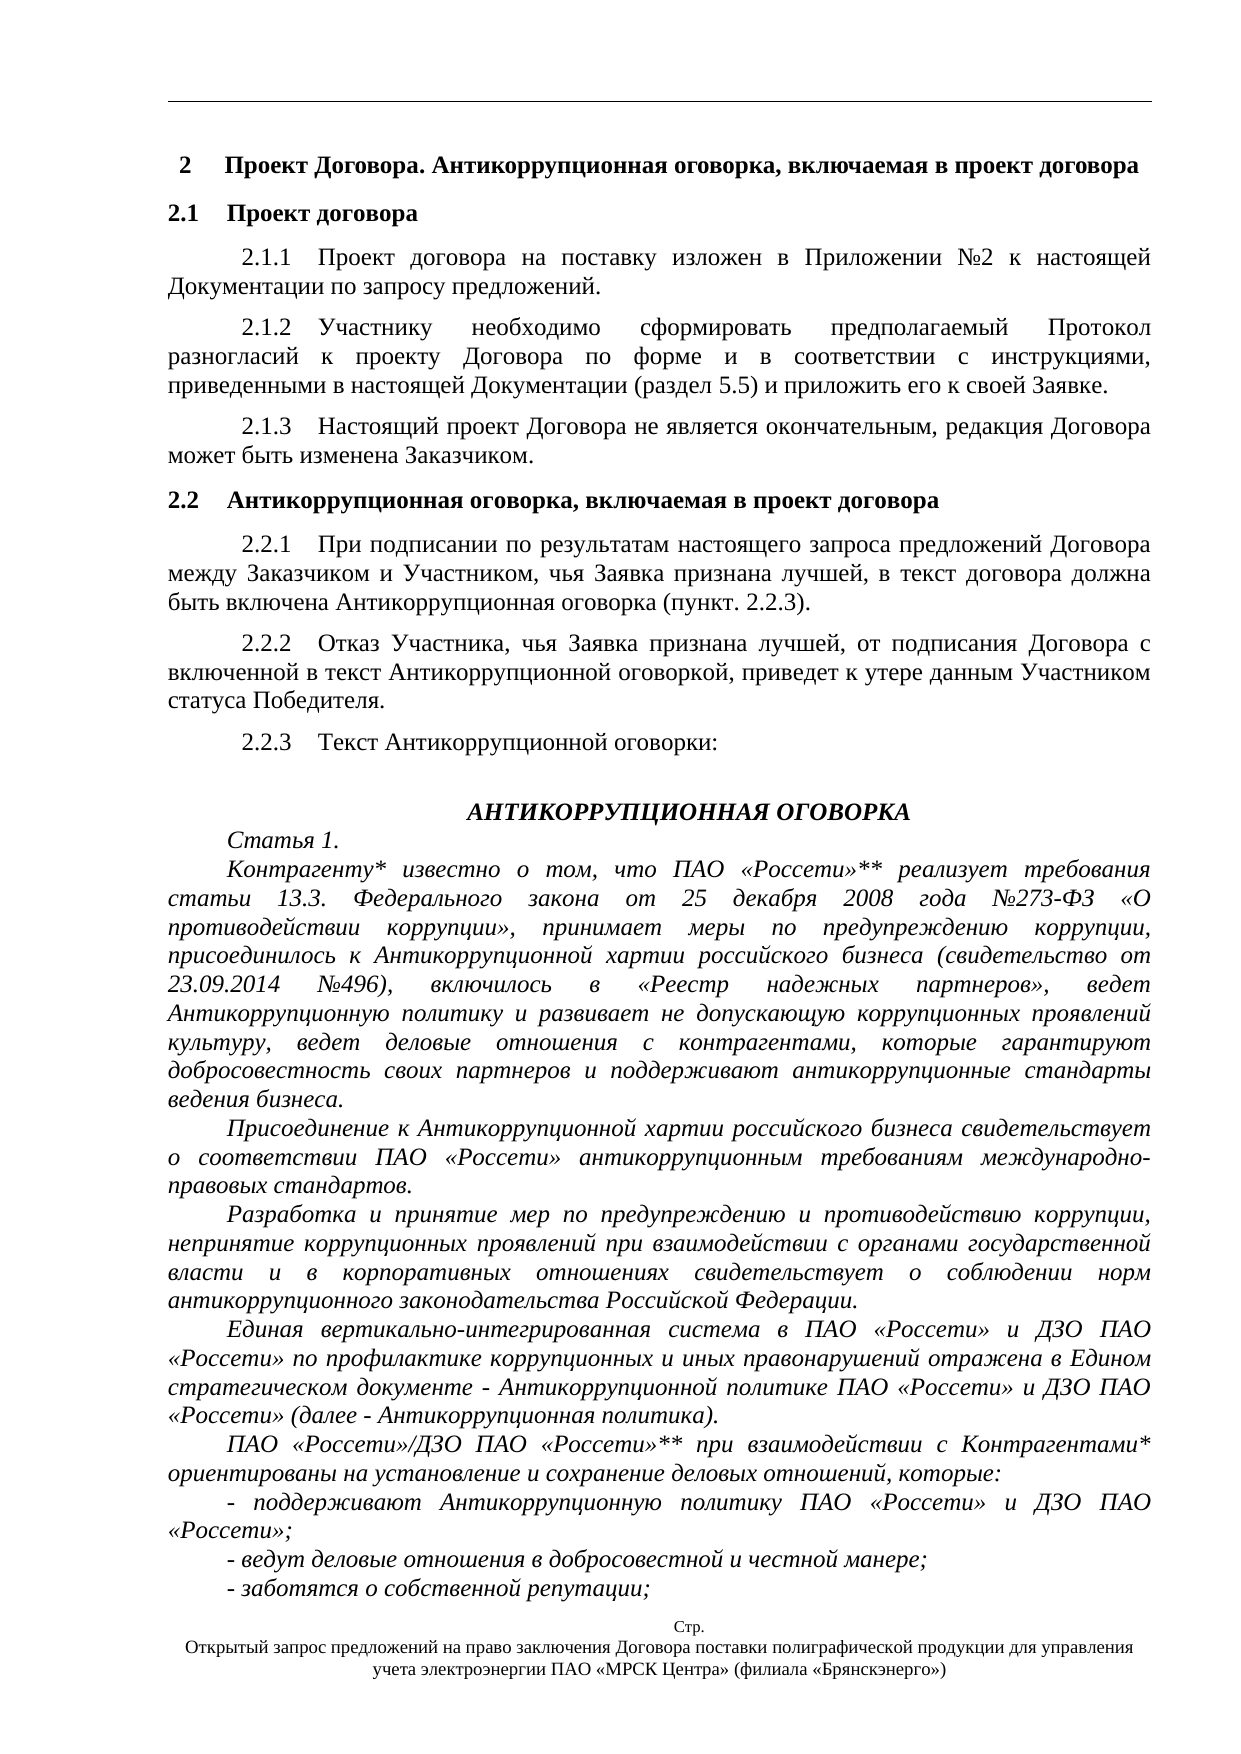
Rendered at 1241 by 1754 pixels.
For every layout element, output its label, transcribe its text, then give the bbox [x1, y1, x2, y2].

text Статья 1. [168, 826, 1152, 854]
text Разработка и принятие мер по предупреждению и противодействию коррупции, непринятие коррупционных проявлений при взаимодействии с органами государственной власти и в корпоративных отношениях свидетельствует о соблюдении норм антикоррупционного законодательства Российской Федерации. [168, 1199, 1152, 1314]
text Контрагенту* известно о том, что ПАО «Россети»** реализует требования статьи 13.3. Федерального закона от 25 декабря 2008 года №273-ФЗ «О противодействии коррупции», принимает меры по предупреждению коррупции, присоединилось к Антикоррупционной хартии российского бизнеса (свидетельство от 23.09.2014 №496), включилось в «Реестр надежных партнеров», ведет Антикоррупционную политику и развивает не допускающую коррупционных проявлений культуру, ведет деловые отношения с контрагентами, которые гарантируют добросовестность своих партнеров и поддерживают антикоррупционные стандарты ведения бизнеса. [168, 854, 1152, 1113]
subtitle Участнику необходимо сформировать предполагаемый Протокол разногласий к проекту Договора по форме и в соответствии с инструкциями, приведенными в настоящей Документации (раздел 5.5) и приложить его к своей Заявке. [168, 312, 1152, 398]
text Присоединение к Антикоррупционной хартии российского бизнеса свидетельствует о соответствии ПАО «Россети» антикоррупционным требованиям международно-правовых стандартов. [168, 1113, 1152, 1199]
subtitle Проект договора на поставку изложен в Приложении №2 к настоящей Документации по запросу предложений. [168, 242, 1152, 300]
subtitle Отказ Участника, чья Заявка признана лучшей, от подписания Договора с включенной в текст Антикоррупционной оговоркой, приведет к утере данным Участником статуса Победителя. [168, 628, 1152, 714]
text Единая вертикально-интегрированная система в ПАО «Россети» и ДЗО ПАО «Россети» по профилактике коррупционных и иных правонарушений отражена в Едином стратегическом документе - Антикоррупционной политике ПАО «Россети» и ДЗО ПАО «Россети» (далее - Антикоррупционная политика). [168, 1314, 1152, 1429]
subtitle Текст Антикоррупционной оговорки: [168, 727, 1152, 756]
text - заботятся о собственной репутации; [168, 1573, 1152, 1602]
subtitle Антикоррупционная оговорка, включаемая в проект договора [168, 485, 1152, 514]
text ПАО «Россети»/ДЗО ПАО «Россети»** при взаимодействии с Контрагентами* ориентированы на установление и сохранение деловых отношений, которые: [168, 1429, 1152, 1487]
text АНТИКОРРУПЦИОННАЯ ОГОВОРКА [168, 797, 1152, 826]
subtitle Проект Договора. Антикоррупционная оговорка, включаемая в проект договора [166, 150, 1152, 179]
subtitle Проект договора [168, 198, 1152, 227]
text - ведут деловые отношения в добросовестной и честной манере; [168, 1544, 1152, 1573]
text - поддерживают Антикоррупционную политику ПАО «Россети» и ДЗО ПАО «Россети»; [168, 1487, 1152, 1544]
subtitle При подписании по результатам настоящего запроса предложений Договора между Заказчиком и Участником, чья Заявка признана лучшей, в текст договора должна быть включена Антикоррупционная оговорка (пункт. 2.2.3). [168, 529, 1152, 616]
subtitle Настоящий проект Договора не является окончательным, редакция Договора может быть изменена Заказчиком. [168, 411, 1152, 468]
